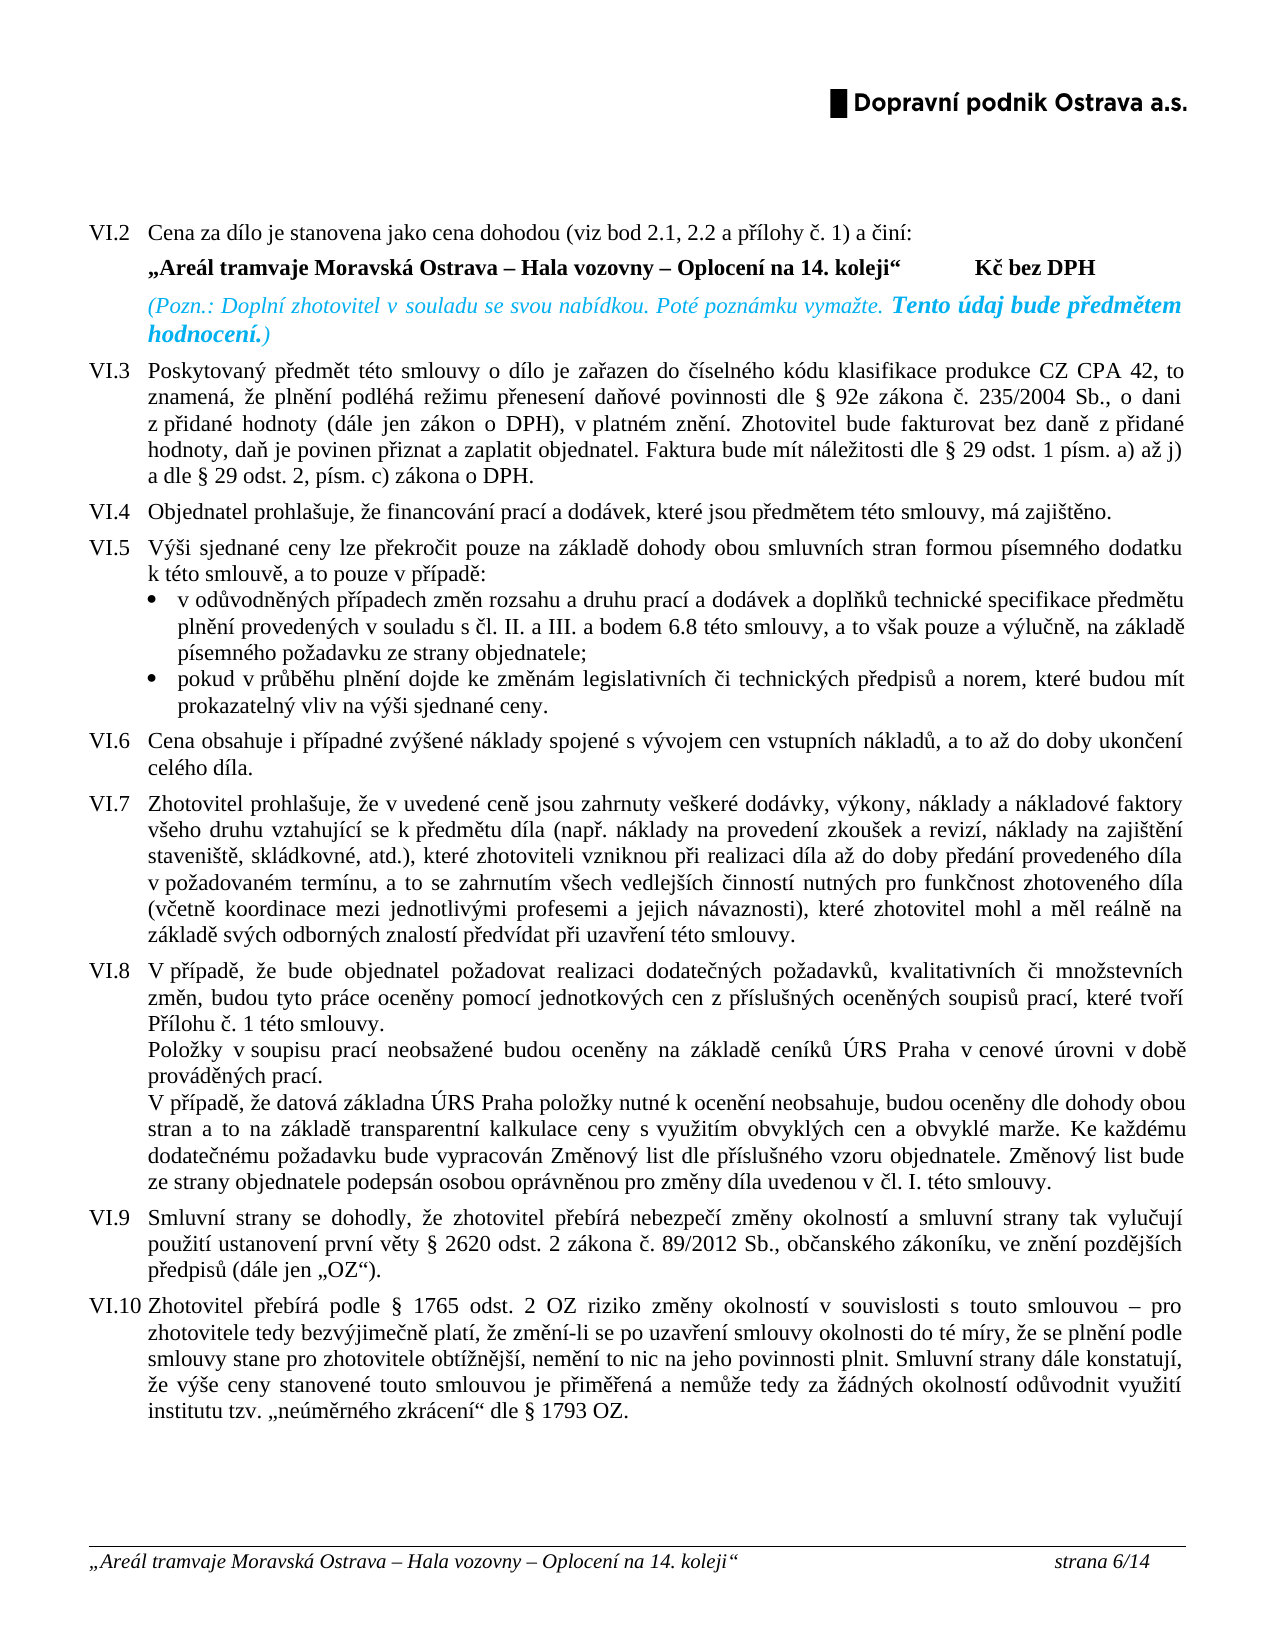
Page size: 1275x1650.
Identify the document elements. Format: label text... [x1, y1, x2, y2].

text Položky v soupisu prací neobsažené budou oceněny na základě ceníků ÚRS Praha v cenové úrovni v době prováděných prací. [148, 1036, 1186, 1089]
list Poskytovaný předmět této smlouvy o dílo je zařazen do číselného kódu klasifikace produkce CZ CPA 42, to znamená, že plnění podléhá režimu přenesení daňové povinnosti dle § 92e zákona č. 235/2004 Sb., o dani z přidané hodnoty (dále jen zákon o DPH), v platném znění. Zhotovitel bude fakturovat bez daně z přidané hodnoty, daň je povinen přiznat a zaplatit objednatel. Faktura bude mít náležitosti dle § 29 odst. 1 písm. a) až j) a dle § 29 odst. 2, písm. c) zákona o DPH. [89, 357, 1184, 489]
list Objednatel prohlašuje, že financování prací a dodávek, které jsou předmětem této smlouvy, má zajištěno. [89, 498, 1184, 524]
text (Pozn.: Doplní zhotovitel v souladu se svou nabídkou. Poté poznámku vymažte. Tento údaj bude předmětem hodnocení.) [148, 290, 1184, 347]
list Zhotovitel prohlašuje, že v uvedené ceně jsou zahrnuty veškeré dodávky, výkony, náklady a nákladové faktory všeho druhu vztahující se k předmětu díla (např. náklady na provedení zkoušek a revizí, náklady na zajištění staveniště, skládkovné, atd.), které zhotoviteli vzniknou při realizaci díla až do doby předání provedeného díla v požadovaném termínu, a to se zahrnutím všech vedlejších činností nutných pro funkčnost zhotoveného díla (včetně koordinace mezi jednotlivými profesemi a jejich návaznosti), které zhotovitel mohl a měl reálně na základě svých odborných znalostí předvídat při uzavření této smlouvy. [89, 790, 1184, 948]
list Zhotovitel přebírá podle § 1765 odst. 2 OZ riziko změny okolností v souvislosti s touto smlouvou – pro zhotovitele tedy bezvýjimečně platí, že změní-li se po uzavření smlouvy okolnosti do té míry, že se plnění podle smlouvy stane pro zhotovitele obtížnější, nemění to nic na jeho povinnosti plnit. Smluvní strany dále konstatují, že výše ceny stanovené touto smlouvou je přiměřená a nemůže tedy za žádných okolností odůvodnit využití institutu tzv. „neúměrného zkrácení“ dle § 1793 OZ. [89, 1292, 1184, 1424]
picture [830, 89, 1187, 118]
list pokud v průběhu plnění dojde ke změnám legislativních či technických předpisů a norem, které budou mít prokazatelný vliv na výši sjednané ceny. [148, 666, 1186, 718]
text V případě, že datová základna ÚRS Praha položky nutné k ocenění neobsahuje, budou oceněny dle dohody obou stran a to na základě transparentní kalkulace ceny s využitím obvyklých cen a obvyklé marže. Ke každému dodatečnému požadavku bude vypracován Změnový list dle příslušného vzoru objednatele. Změnový list bude ze strany objednatele podepsán osobou oprávněnou pro změny díla uvedenou v čl. I. této smlouvy. [148, 1089, 1186, 1194]
list v odůvodněných případech změn rozsahu a druhu prací a dodávek a doplňků technické specifikace předmětu plnění provedených v souladu s čl. II. a III. a bodem 6.8 této smlouvy, a to však pouze a výlučně, na základě písemného požadavku ze strany objednatele; [148, 586, 1186, 666]
text „Areál tramvaje Moravská Ostrava – Hala vozovny – Oplocení na 14. koleji“ Kč bez DPH [148, 254, 1184, 281]
list Výši sjednané ceny lze překročit pouze na základě dohody obou smluvních stran formou písemného dodatku k této smlouvě, a to pouze v případě: [89, 534, 1184, 586]
list Cena za dílo je stanovena jako cena dohodou (viz bod 2.1, 2.2 a přílohy č. 1) a činí: [89, 218, 1184, 245]
list Smluvní strany se dohodly, že zhotovitel přebírá nebezpečí změny okolností a smluvní strany tak vylučují použití ustanovení první věty § 2620 odst. 2 zákona č. 89/2012 Sb., občanského zákoníku, ve znění pozdějších předpisů (dále jen „OZ“). [89, 1204, 1184, 1283]
list V případě, že bude objednatel požadovat realizaci dodatečných požadavků, kvalitativních či množstevních změn, budou tyto práce oceněny pomocí jednotkových cen z příslušných oceněných soupisů prací, které tvoří Přílohu č. 1 této smlouvy. [89, 957, 1184, 1036]
list Cena obsahuje i případné zvýšené náklady spojené s vývojem cen vstupních nákladů, a to až do doby ukončení celého díla. [89, 728, 1184, 780]
